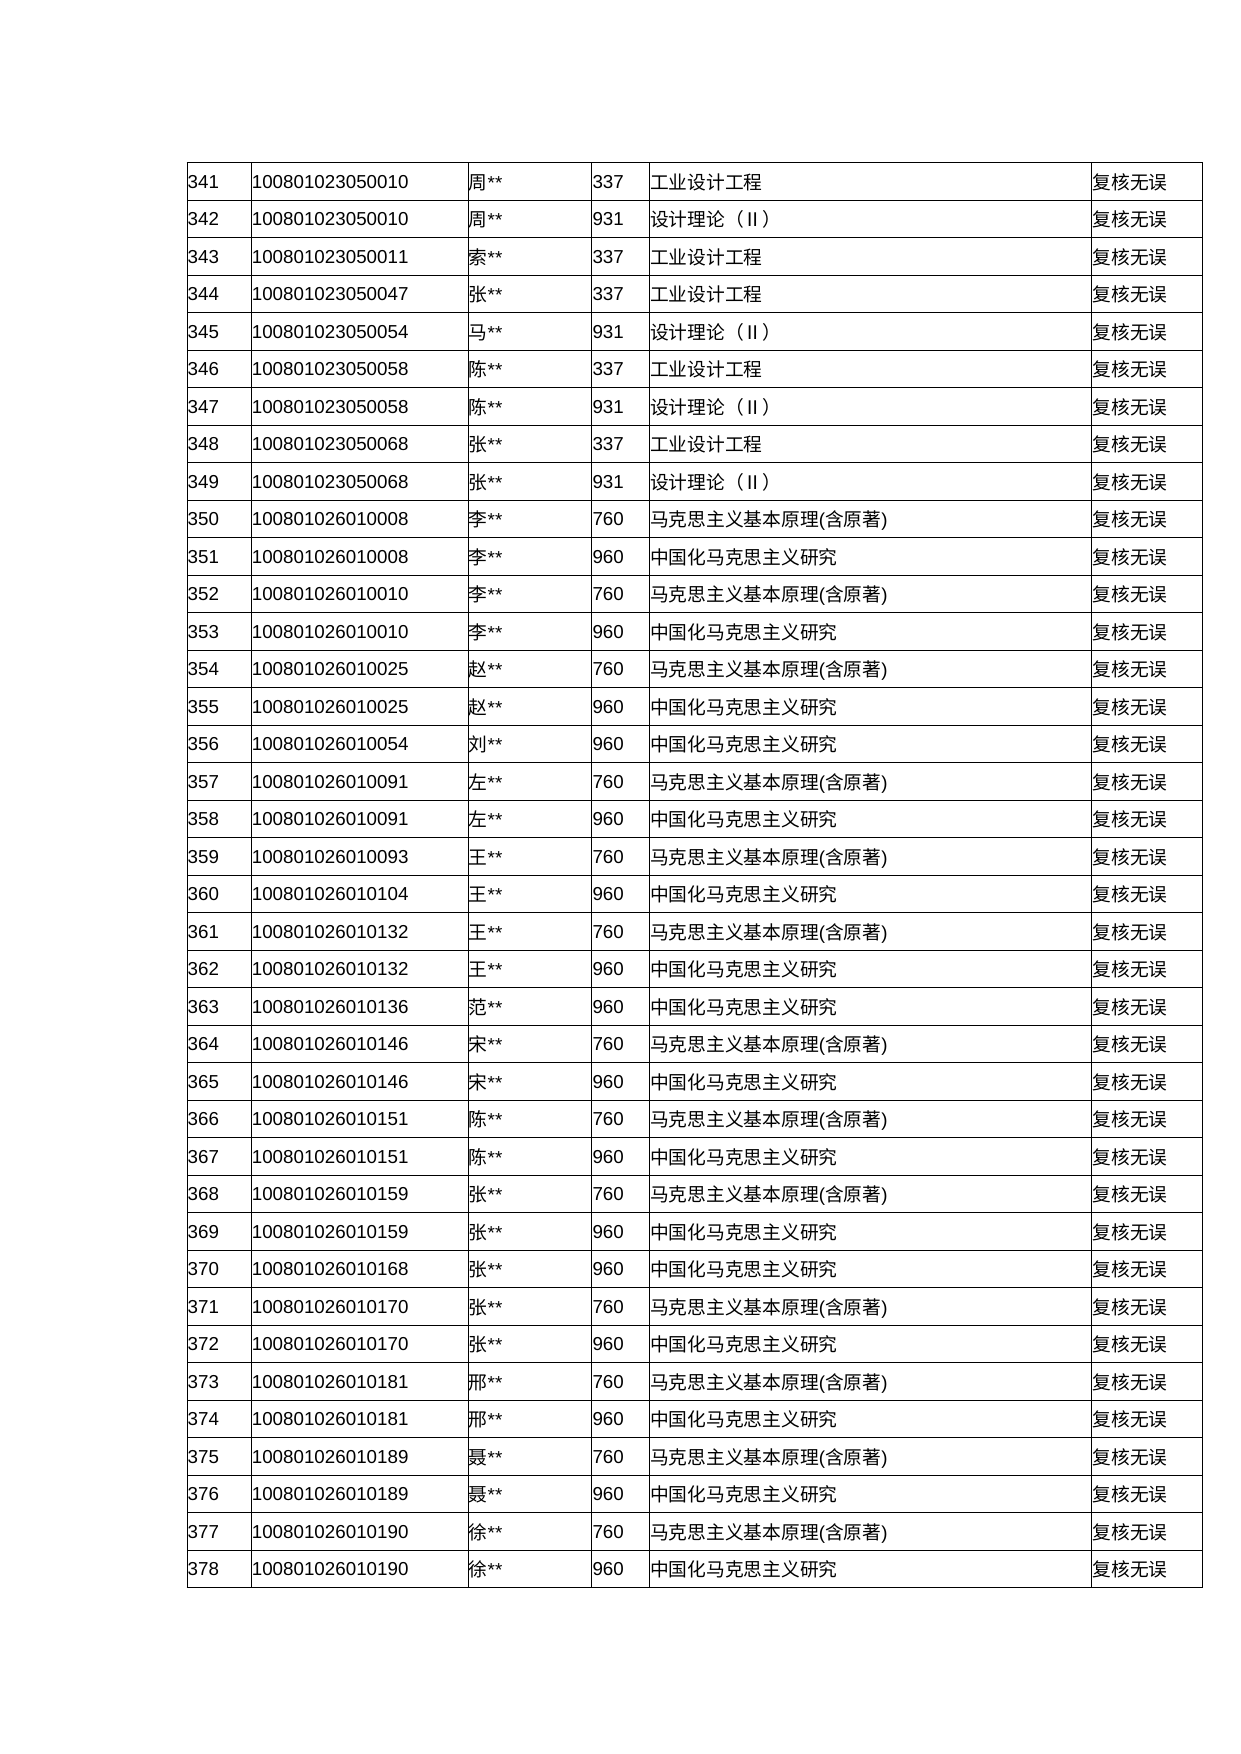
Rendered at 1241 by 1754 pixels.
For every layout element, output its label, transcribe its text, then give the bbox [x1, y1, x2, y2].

table_cell 100801023050068 [252, 426, 468, 462]
table_cell 347 [188, 388, 251, 424]
table_cell 100801023050054 [252, 313, 468, 349]
table_cell 100801023050058 [252, 388, 468, 424]
table_cell 复核无误 [1092, 876, 1202, 912]
table_cell 100801026010170 [252, 1326, 468, 1362]
table_cell 复核无误 [1092, 1251, 1202, 1287]
table_cell 960 [592, 1213, 649, 1249]
table_cell 374 [188, 1401, 251, 1437]
table_cell 337 [592, 426, 649, 462]
table_cell 100801026010181 [252, 1363, 468, 1399]
table_cell 351 [188, 538, 251, 574]
table_cell 960 [592, 988, 649, 1024]
table_cell 张** [469, 1213, 591, 1249]
table_cell 760 [592, 1438, 649, 1474]
table_cell 复核无误 [1092, 1101, 1202, 1137]
table_cell 363 [188, 988, 251, 1024]
table_cell 复核无误 [1092, 501, 1202, 537]
table_cell 马克思主义基本原理(含原著) [650, 1101, 1091, 1137]
table_cell 960 [592, 1063, 649, 1099]
table_cell 工业设计工程 [650, 163, 1091, 199]
table_cell 张** [469, 1176, 591, 1212]
table_cell 100801026010025 [252, 651, 468, 687]
table_cell 760 [592, 838, 649, 874]
table_cell 960 [592, 1251, 649, 1287]
table_cell 100801026010168 [252, 1251, 468, 1287]
table_cell 342 [188, 201, 251, 237]
table_cell 100801026010104 [252, 876, 468, 912]
table_cell 931 [592, 313, 649, 349]
table_cell 王** [469, 951, 591, 987]
table_cell 张** [469, 1288, 591, 1324]
table_cell 设计理论（Ⅱ） [650, 201, 1091, 237]
table_cell 355 [188, 688, 251, 724]
table_cell 马克思主义基本原理(含原著) [650, 1363, 1091, 1399]
table_cell 中国化马克思主义研究 [650, 1251, 1091, 1287]
table_cell 100801026010091 [252, 763, 468, 799]
table_cell 100801026010146 [252, 1026, 468, 1062]
table_cell 复核无误 [1092, 201, 1202, 237]
table_cell 中国化马克思主义研究 [650, 988, 1091, 1024]
table_cell 张** [469, 463, 591, 499]
table_cell 复核无误 [1092, 276, 1202, 312]
table_cell 周** [469, 163, 591, 199]
table_cell 聂** [469, 1438, 591, 1474]
table_cell 工业设计工程 [650, 238, 1091, 274]
table_cell 复核无误 [1092, 763, 1202, 799]
table_cell 362 [188, 951, 251, 987]
table_cell 100801023050010 [252, 163, 468, 199]
table_cell 李** [469, 613, 591, 649]
table_cell 760 [592, 576, 649, 612]
table_cell 马克思主义基本原理(含原著) [650, 913, 1091, 949]
table_cell 工业设计工程 [650, 351, 1091, 387]
table_cell 中国化马克思主义研究 [650, 876, 1091, 912]
table_cell 中国化马克思主义研究 [650, 613, 1091, 649]
table_cell 346 [188, 351, 251, 387]
table_cell 中国化马克思主义研究 [650, 951, 1091, 987]
table_cell 100801026010136 [252, 988, 468, 1024]
table_cell 宋** [469, 1026, 591, 1062]
table_cell 周** [469, 201, 591, 237]
table_cell 聂** [469, 1476, 591, 1512]
table_cell 100801023050047 [252, 276, 468, 312]
table_cell 马克思主义基本原理(含原著) [650, 1513, 1091, 1549]
table_cell 复核无误 [1092, 576, 1202, 612]
table_cell 348 [188, 426, 251, 462]
table_cell 设计理论（Ⅱ） [650, 388, 1091, 424]
table_cell 760 [592, 1026, 649, 1062]
table_cell 工业设计工程 [650, 276, 1091, 312]
table_cell 复核无误 [1092, 238, 1202, 274]
table_cell 复核无误 [1092, 1176, 1202, 1212]
table_cell 中国化马克思主义研究 [650, 688, 1091, 724]
table_cell 960 [592, 1476, 649, 1512]
table_cell 复核无误 [1092, 538, 1202, 574]
table_cell 复核无误 [1092, 1513, 1202, 1549]
table_cell 复核无误 [1092, 1063, 1202, 1099]
table_cell 复核无误 [1092, 1326, 1202, 1362]
table_cell 赵** [469, 688, 591, 724]
table_cell 复核无误 [1092, 801, 1202, 837]
table_cell 366 [188, 1101, 251, 1137]
table_cell 360 [188, 876, 251, 912]
table_cell 设计理论（Ⅱ） [650, 463, 1091, 499]
table_cell 960 [592, 951, 649, 987]
table_cell 100801026010146 [252, 1063, 468, 1099]
table_cell 960 [592, 613, 649, 649]
table_cell 马** [469, 313, 591, 349]
table_cell 357 [188, 763, 251, 799]
table_cell 复核无误 [1092, 1476, 1202, 1512]
table_cell 中国化马克思主义研究 [650, 1551, 1091, 1587]
table_cell 邢** [469, 1401, 591, 1437]
table_cell 373 [188, 1363, 251, 1399]
table_cell 100801026010132 [252, 951, 468, 987]
table_cell 徐** [469, 1513, 591, 1549]
table_cell 张** [469, 426, 591, 462]
table_cell 宋** [469, 1063, 591, 1099]
table_cell 337 [592, 351, 649, 387]
table_cell 复核无误 [1092, 1401, 1202, 1437]
table_cell 960 [592, 1326, 649, 1362]
table_cell 100801026010181 [252, 1401, 468, 1437]
table_cell 760 [592, 1101, 649, 1137]
table_cell 371 [188, 1288, 251, 1324]
table_cell 100801023050010 [252, 201, 468, 237]
table_cell 760 [592, 913, 649, 949]
table_cell 马克思主义基本原理(含原著) [650, 1288, 1091, 1324]
table_cell 李** [469, 576, 591, 612]
table_cell 设计理论（Ⅱ） [650, 313, 1091, 349]
table_cell 马克思主义基本原理(含原著) [650, 501, 1091, 537]
table_cell 张** [469, 1251, 591, 1287]
table_cell 中国化马克思主义研究 [650, 538, 1091, 574]
table_cell 复核无误 [1092, 1213, 1202, 1249]
table_cell 375 [188, 1438, 251, 1474]
table_cell 王** [469, 876, 591, 912]
table_cell 354 [188, 651, 251, 687]
table_cell 960 [592, 1401, 649, 1437]
table_cell 368 [188, 1176, 251, 1212]
table_cell 931 [592, 463, 649, 499]
table_cell 中国化马克思主义研究 [650, 1063, 1091, 1099]
table_cell 复核无误 [1092, 988, 1202, 1024]
table_cell 378 [188, 1551, 251, 1587]
table_cell 100801026010091 [252, 801, 468, 837]
table_cell 马克思主义基本原理(含原著) [650, 651, 1091, 687]
table_cell 复核无误 [1092, 726, 1202, 762]
table_cell 中国化马克思主义研究 [650, 1326, 1091, 1362]
table_cell 369 [188, 1213, 251, 1249]
table_cell 马克思主义基本原理(含原著) [650, 1438, 1091, 1474]
table_cell 刘** [469, 726, 591, 762]
table_cell 365 [188, 1063, 251, 1099]
table_cell 370 [188, 1251, 251, 1287]
table_cell 复核无误 [1092, 388, 1202, 424]
table_cell 960 [592, 876, 649, 912]
table_cell 李** [469, 501, 591, 537]
table_cell 范** [469, 988, 591, 1024]
table_cell 中国化马克思主义研究 [650, 1138, 1091, 1174]
table_cell 100801026010054 [252, 726, 468, 762]
table_cell 陈** [469, 1138, 591, 1174]
table_cell 工业设计工程 [650, 426, 1091, 462]
table_cell 960 [592, 538, 649, 574]
table_cell 100801026010189 [252, 1476, 468, 1512]
table_cell 复核无误 [1092, 1288, 1202, 1324]
table_cell 341 [188, 163, 251, 199]
table_cell 复核无误 [1092, 951, 1202, 987]
table_cell 100801026010159 [252, 1213, 468, 1249]
table_cell 760 [592, 1288, 649, 1324]
table_cell 960 [592, 1138, 649, 1174]
table_cell 100801023050058 [252, 351, 468, 387]
table_cell 760 [592, 1176, 649, 1212]
table_cell 索** [469, 238, 591, 274]
table_cell 100801026010159 [252, 1176, 468, 1212]
table_cell 100801026010151 [252, 1101, 468, 1137]
table_cell 931 [592, 388, 649, 424]
table_cell 100801026010151 [252, 1138, 468, 1174]
table_cell 367 [188, 1138, 251, 1174]
table_cell 中国化马克思主义研究 [650, 1213, 1091, 1249]
table_cell 马克思主义基本原理(含原著) [650, 1026, 1091, 1062]
table_cell 马克思主义基本原理(含原著) [650, 763, 1091, 799]
table_cell 960 [592, 688, 649, 724]
table_cell 陈** [469, 351, 591, 387]
table_cell 352 [188, 576, 251, 612]
table_cell 左** [469, 801, 591, 837]
table_cell 复核无误 [1092, 613, 1202, 649]
table_cell 张** [469, 1326, 591, 1362]
table_cell 复核无误 [1092, 351, 1202, 387]
table_cell 马克思主义基本原理(含原著) [650, 576, 1091, 612]
table_cell 中国化马克思主义研究 [650, 726, 1091, 762]
table_cell 中国化马克思主义研究 [650, 1476, 1091, 1512]
table_cell 复核无误 [1092, 1363, 1202, 1399]
table_cell 邢** [469, 1363, 591, 1399]
table_cell 100801026010010 [252, 613, 468, 649]
table_cell 复核无误 [1092, 1138, 1202, 1174]
table_cell 100801026010132 [252, 913, 468, 949]
table_cell 760 [592, 501, 649, 537]
table_cell 复核无误 [1092, 163, 1202, 199]
table_cell 960 [592, 726, 649, 762]
table_cell 349 [188, 463, 251, 499]
table_cell 337 [592, 163, 649, 199]
table_cell 376 [188, 1476, 251, 1512]
table_cell 王** [469, 838, 591, 874]
table_cell 350 [188, 501, 251, 537]
table_cell 复核无误 [1092, 463, 1202, 499]
table_cell 361 [188, 913, 251, 949]
table_cell 复核无误 [1092, 1551, 1202, 1587]
table_cell 中国化马克思主义研究 [650, 801, 1091, 837]
table_cell 353 [188, 613, 251, 649]
table_cell 中国化马克思主义研究 [650, 1401, 1091, 1437]
table_cell 100801026010008 [252, 538, 468, 574]
table_cell 931 [592, 201, 649, 237]
table_cell 王** [469, 913, 591, 949]
table_cell 960 [592, 801, 649, 837]
table_cell 760 [592, 1513, 649, 1549]
table_cell 100801026010093 [252, 838, 468, 874]
table_cell 左** [469, 763, 591, 799]
table_cell 343 [188, 238, 251, 274]
table_cell 复核无误 [1092, 313, 1202, 349]
table_cell 张** [469, 276, 591, 312]
table_cell 100801026010170 [252, 1288, 468, 1324]
table_cell 徐** [469, 1551, 591, 1587]
table_cell 356 [188, 726, 251, 762]
table_cell 100801026010008 [252, 501, 468, 537]
table_cell 344 [188, 276, 251, 312]
table_cell 100801023050011 [252, 238, 468, 274]
table_cell 100801026010190 [252, 1513, 468, 1549]
table_cell 960 [592, 1551, 649, 1587]
table_cell 复核无误 [1092, 838, 1202, 874]
table_cell 337 [592, 276, 649, 312]
table_cell 李** [469, 538, 591, 574]
table_cell 马克思主义基本原理(含原著) [650, 1176, 1091, 1212]
table_cell 马克思主义基本原理(含原著) [650, 838, 1091, 874]
table_cell 760 [592, 651, 649, 687]
table_cell 377 [188, 1513, 251, 1549]
table_cell 760 [592, 763, 649, 799]
table_cell 复核无误 [1092, 426, 1202, 462]
table_cell 复核无误 [1092, 651, 1202, 687]
table_cell 359 [188, 838, 251, 874]
table_cell 复核无误 [1092, 913, 1202, 949]
table_cell 337 [592, 238, 649, 274]
table_cell 赵** [469, 651, 591, 687]
table_cell 358 [188, 801, 251, 837]
table_cell 100801026010010 [252, 576, 468, 612]
table_cell 364 [188, 1026, 251, 1062]
table_cell 复核无误 [1092, 1026, 1202, 1062]
table_cell 陈** [469, 388, 591, 424]
table_cell 760 [592, 1363, 649, 1399]
table_cell 100801023050068 [252, 463, 468, 499]
table_cell 复核无误 [1092, 1438, 1202, 1474]
table_cell 345 [188, 313, 251, 349]
table_cell 100801026010190 [252, 1551, 468, 1587]
table_cell 100801026010189 [252, 1438, 468, 1474]
table_cell 100801026010025 [252, 688, 468, 724]
table_cell 陈** [469, 1101, 591, 1137]
table_cell 372 [188, 1326, 251, 1362]
table_cell 复核无误 [1092, 688, 1202, 724]
